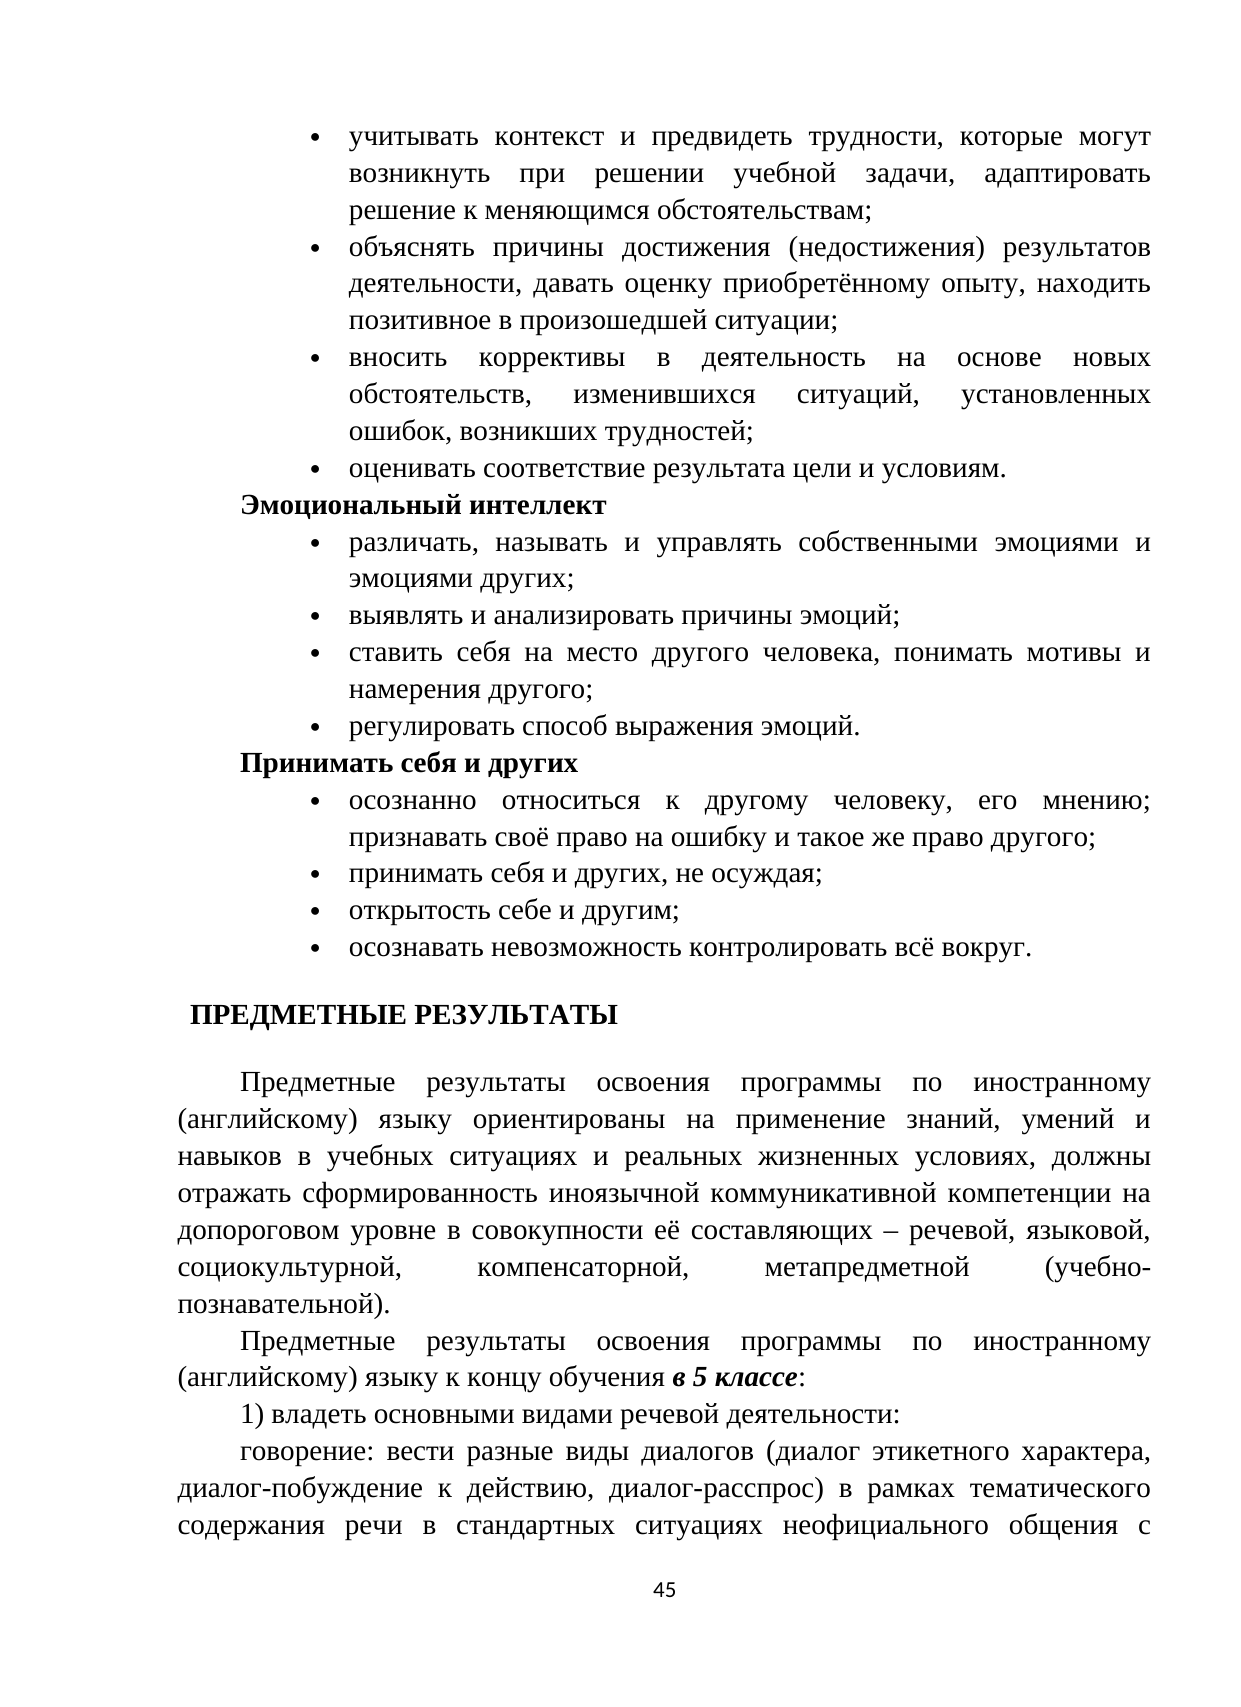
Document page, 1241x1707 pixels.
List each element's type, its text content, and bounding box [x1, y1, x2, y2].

list оценивать соответствие результата цели и условиям. [311, 450, 1152, 483]
list ставить себя на место другого человека, понимать мотивы и намерения другого; [311, 634, 1152, 705]
text ПРЕДМЕТНЫЕ РЕЗУЛЬТАТЫ [190, 997, 1152, 1031]
text Предметные результаты освоения программы по иностранному (английскому) языку к концу обучения в 5 классе: [177, 1323, 1152, 1393]
list открытость себе и другим; [311, 892, 1152, 926]
list осознанно относиться к другому человеку, его мнению; признавать своё право на ошибку и такое же право другого; [311, 782, 1152, 852]
list вносить коррективы в деятельность на основе новых обстоятельств, изменившихся ситуаций, установленных ошибок, возникших трудностей; [311, 339, 1152, 447]
list осознавать невозможность контролировать всё вокруг. [311, 929, 1152, 963]
list различать, называть и управлять собственными эмоциями и эмоциями других; [311, 524, 1152, 594]
text Эмоциональный интеллект [177, 487, 1152, 520]
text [177, 1433, 1152, 1541]
list выявлять и анализировать причины эмоций; [311, 597, 1152, 631]
text 1) владеть основными видами речевой деятельности: [177, 1396, 1152, 1430]
list принимать себя и других, не осуждая; [311, 856, 1152, 889]
text Предметные результаты освоения программы по иностранному (английскому) языку ориентированы на применение знаний, умений и навыков в учебных ситуациях и реальных жизненных условиях, должны отражать сформированность иноязычной коммуникативной компетенции на допороговом уровне в совокупности её составляющих – речевой, языковой, социокультурной, компенсаторной, метапредметной (учебно-познавательной). [177, 1064, 1152, 1319]
list объяснять причины достижения (недостижения) результатов деятельности, давать оценку приобретённому опыту, находить позитивное в произошедшей ситуации; [311, 229, 1152, 336]
list учитывать контекст и предвидеть трудности, которые могут возникнуть при решении учебной задачи, адаптировать решение к меняющимся обстоятельствам; [311, 118, 1152, 225]
list регулировать способ выражения эмоций. [311, 708, 1152, 742]
text Принимать себя и других [177, 745, 1152, 778]
